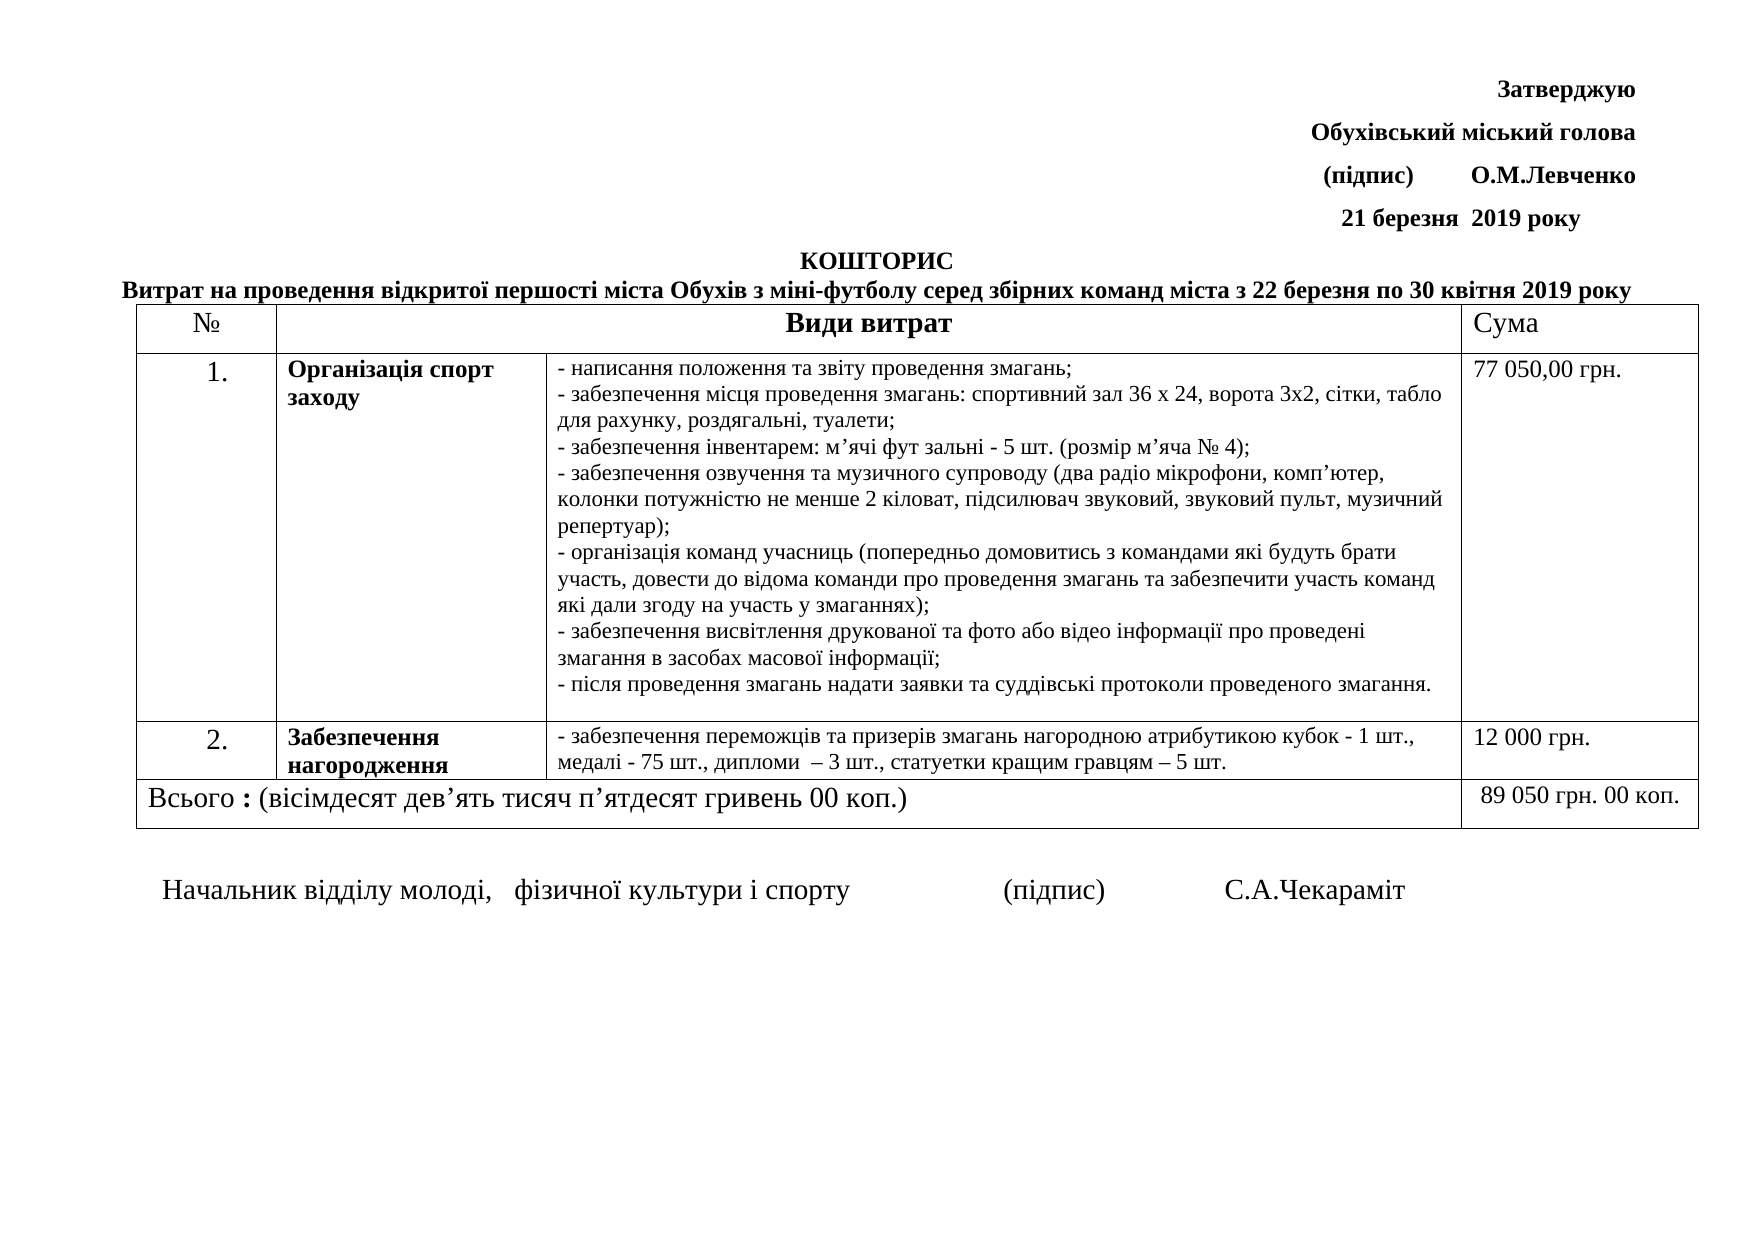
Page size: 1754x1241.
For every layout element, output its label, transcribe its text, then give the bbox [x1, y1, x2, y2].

table_cell 77 050,00 грн. [1462, 354, 1698, 721]
text Затверджую [118, 74, 1636, 103]
table_cell [137, 722, 276, 779]
table_cell [137, 354, 276, 721]
text Обухівський міський голова [118, 117, 1636, 146]
table_cell 12 000 грн. [1462, 722, 1698, 779]
table_cell 89 050 грн. 00 коп. [1462, 780, 1698, 828]
table_header Види витрат [277, 305, 1461, 353]
text (підпис) О.М.Левченко [1224, 160, 1636, 189]
text 21 березня 2019 року [1077, 203, 1636, 232]
table_cell - забезпечення переможців та призерів змагань нагородною атрибутикою кубок - 1 шт., медалі - 75 шт., дипломи – 3 шт., статуетки кращим гравцям – 5 шт. [547, 722, 1461, 779]
table_cell Організація спорт заходу [277, 354, 546, 721]
text Витрат на проведення відкритої першості міста Обухів з міні-футболу серед збірних команд міста з 22 березня по 30 квітня 2019 року [118, 275, 1636, 304]
table_cell - написання положення та звіту проведення змагань; - забезпечення місця проведення змагань: спортивний зал 36 х 24, ворота 3х2, сітки, табло для рахунку, роздягальні, туалети; - забезпечення інвентарем: м’ячі фут зальні - 5 шт. (розмір м’яча № 4); - забезпечення озвучення та музичного супроводу (два радіо мікрофони, комп’ютер, колонки потужністю не менше 2 кіловат, підсилювач звуковий, звуковий пульт, музичний репертуар); - організація команд учасниць (попередньо домовитись з командами які будуть брати участь, довести до відома команди про проведення змагань та забезпечити участь команд які дали згоду на участь у змаганнях); - забезпечення висвітлення друкованої та фото або відео інформації про проведені змагання в засобах масової інформації; - після проведення змагань надати заявки та суддівські протоколи проведеного змагання. [547, 354, 1461, 721]
table_cell Забезпечення нагородження [277, 722, 546, 779]
table_header Сума [1462, 305, 1698, 353]
table_header № [137, 305, 276, 353]
text Начальник відділу молоді, фізичної культури і спорту (підпис) С.А.Чекараміт [118, 872, 1636, 906]
text КОШТОРИС [118, 246, 1636, 275]
table_cell Всього : (вісімдесят дев’ять тисяч п’ятдесят гривень 00 коп.) [137, 780, 1461, 828]
